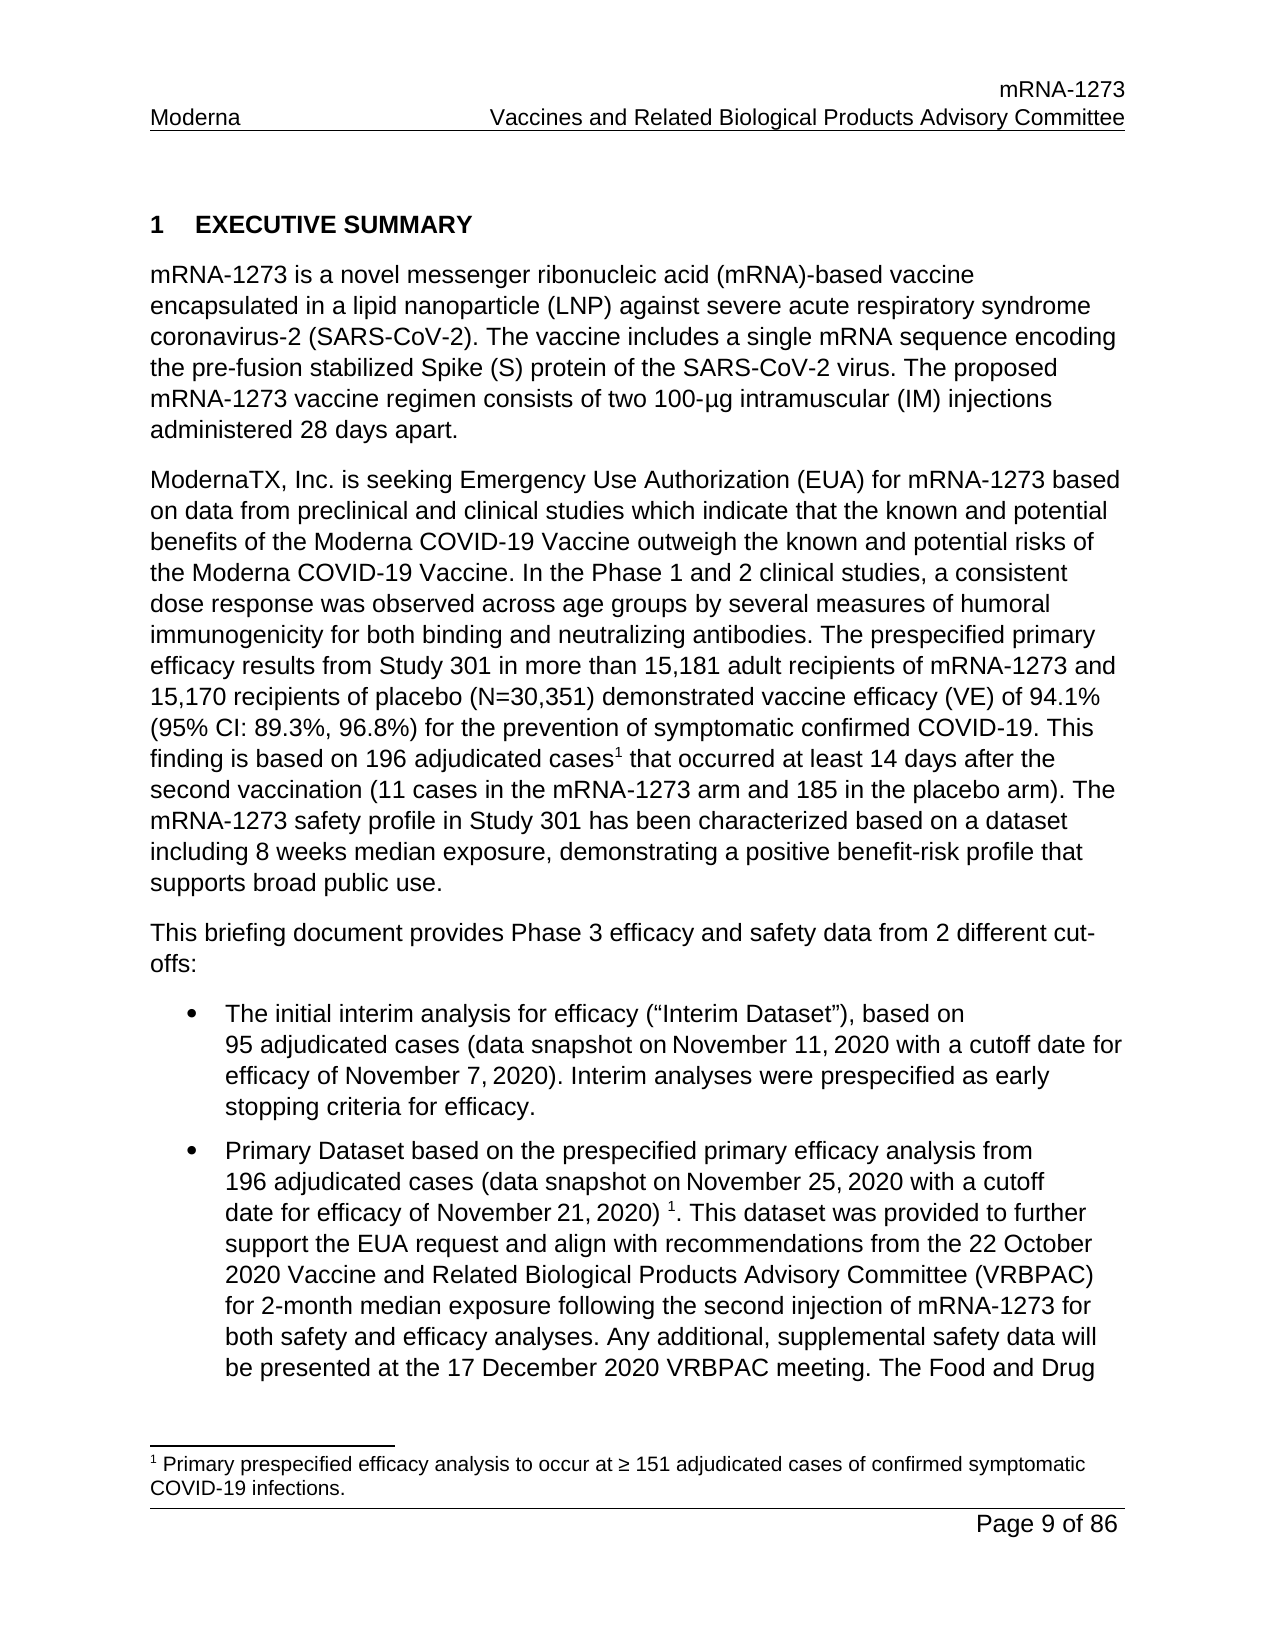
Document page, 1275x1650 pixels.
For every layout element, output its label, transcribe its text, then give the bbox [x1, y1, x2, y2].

list The initial interim analysis for efficacy (“Interim Dataset”), based on 95 adjudicated cases (data snapshot on November 11, 2020 with a cutoff date for efficacy of November 7, 2020). Interim analyses were prespecified as early stopping criteria for efficacy. [187, 999, 1125, 1121]
text ModernaTX, Inc. is seeking Emergency Use Authorization (EUA) for mRNA-1273 based on data from preclinical and clinical studies which indicate that the known and potential benefits of the Moderna COVID-19 Vaccine outweigh the known and potential risks of the Moderna COVID-19 Vaccine. In the Phase 1 and 2 clinical studies, a consistent dose response was observed across age groups by several measures of humoral immunogenicity for both binding and neutralizing antibodies. The prespecified primary efficacy results from Study 301 in more than 15,181 adult recipients of mRNA-1273 and 15,170 recipients of placebo (N=30,351) demonstrated vaccine efficacy (VE) of 94.1% (95% CI: 89.3%, 96.8%) for the prevention of symptomatic confirmed COVID-19. This finding is based on 196 adjudicated cases that occurred at least 14 days after the second vaccination (11 cases in the mRNA-1273 arm and 185 in the placebo arm). The mRNA-1273 safety profile in Study 301 has been characterized based on a dataset including 8 weeks median exposure, demonstrating a positive benefit-risk profile that supports broad public use. [150, 465, 1125, 897]
subtitle Executive Summary [150, 210, 1125, 239]
text This briefing document provides Phase 3 efficacy and safety data from 2 different cut-offs: [150, 918, 1125, 978]
text mRNA-1273 is a novel messenger ribonucleic acid (mRNA)-based vaccine encapsulated in a lipid nanoparticle (LNP) against severe acute respiratory syndrome coronavirus-2 (SARS-CoV-2). The vaccine includes a single mRNA sequence encoding the pre-fusion stabilized Spike (S) protein of the SARS-CoV-2 virus. The proposed mRNA-1273 vaccine regimen consists of two 100-µg intramuscular (IM) injections administered 28 days apart. [150, 260, 1125, 444]
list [187, 1136, 1125, 1382]
